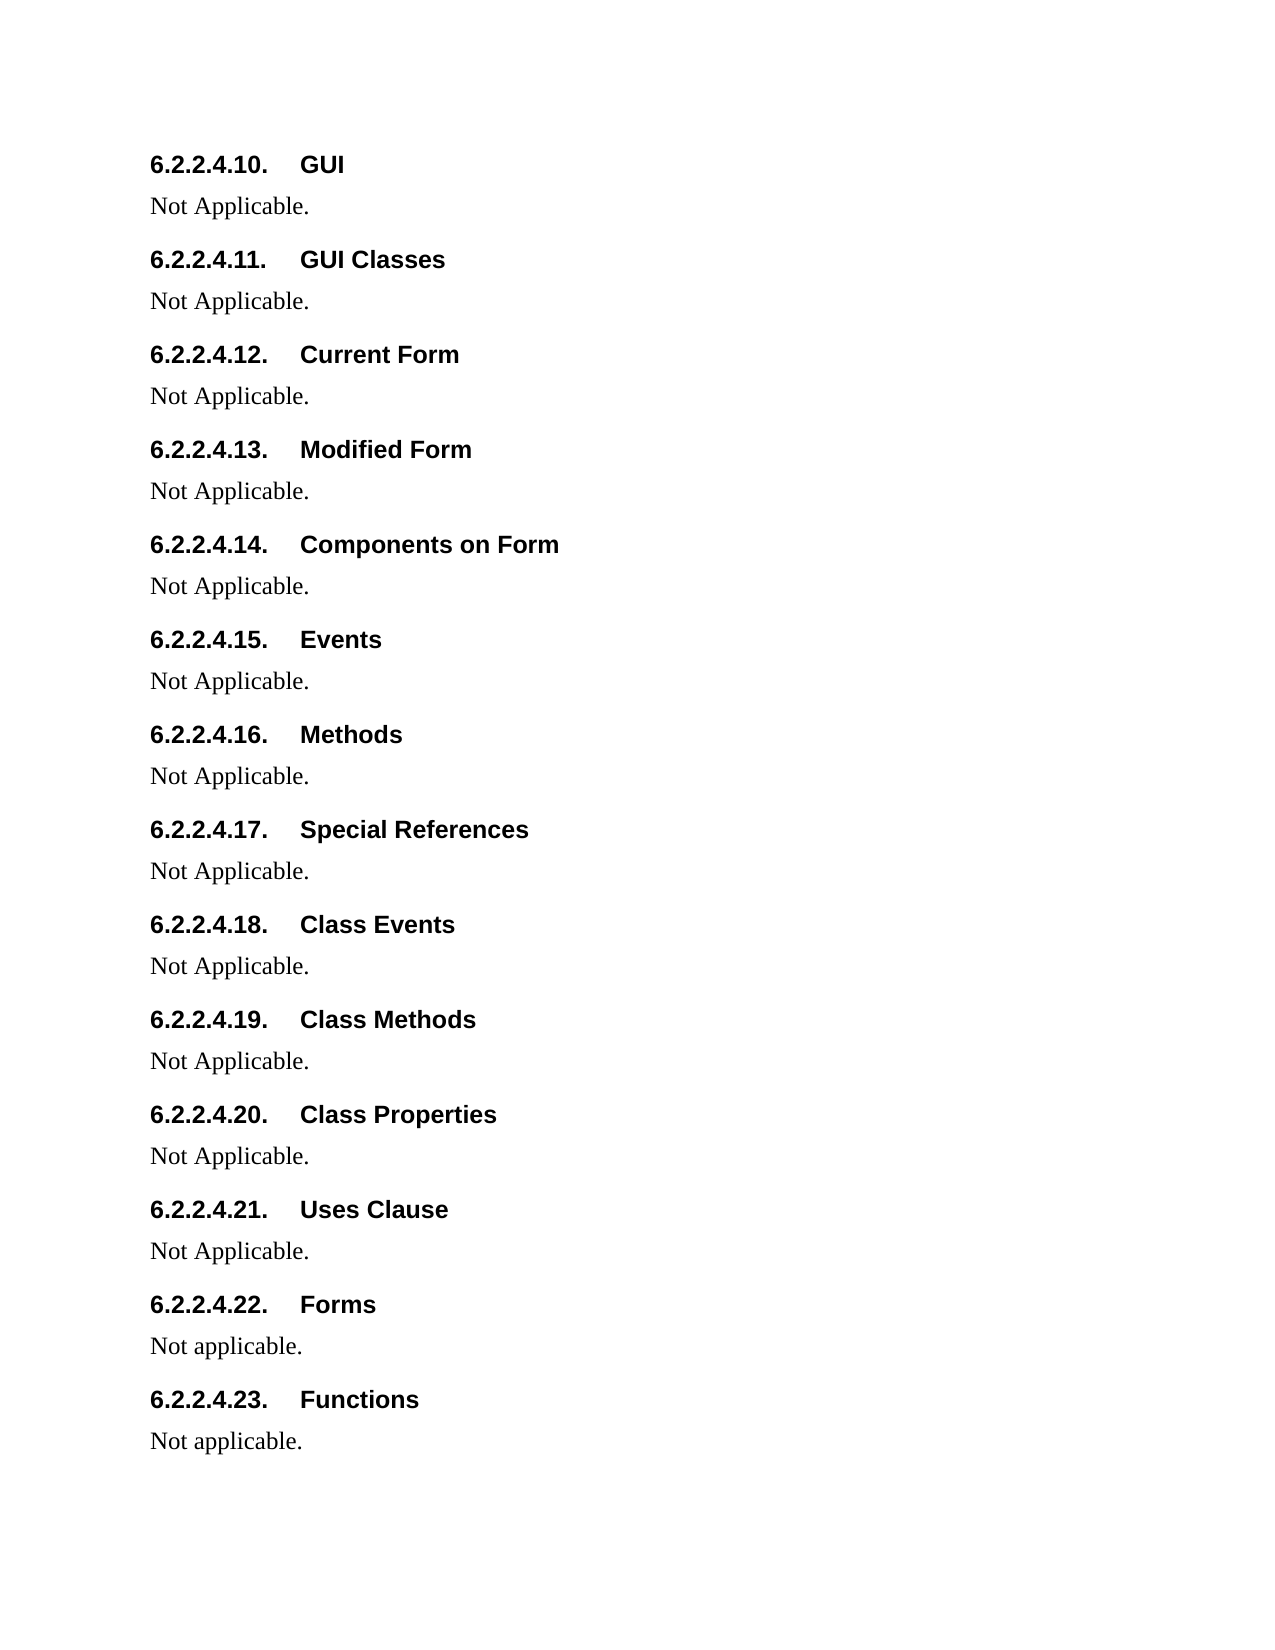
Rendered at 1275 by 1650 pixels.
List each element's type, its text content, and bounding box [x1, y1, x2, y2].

text Not Applicable. [150, 286, 1125, 315]
subtitle GUI [150, 150, 1125, 179]
subtitle Methods [150, 720, 1125, 749]
subtitle Class Events [150, 910, 1125, 939]
text Not applicable. [150, 1331, 1125, 1360]
text Not applicable. [150, 1426, 1125, 1455]
text Not Applicable. [150, 476, 1125, 505]
text Not Applicable. [150, 191, 1125, 220]
text Not Applicable. [150, 856, 1125, 885]
text Not Applicable. [150, 1046, 1125, 1075]
subtitle Class Methods [150, 1005, 1125, 1034]
subtitle Special References [150, 815, 1125, 844]
subtitle Components on Form [150, 530, 1125, 559]
text Not Applicable. [150, 1236, 1125, 1265]
subtitle Functions [150, 1385, 1125, 1414]
subtitle Current Form [150, 340, 1125, 369]
text Not Applicable. [150, 666, 1125, 695]
subtitle GUI Classes [150, 245, 1125, 274]
subtitle Uses Clause [150, 1195, 1125, 1224]
text Not Applicable. [150, 571, 1125, 600]
subtitle Events [150, 625, 1125, 654]
text Not Applicable. [150, 1141, 1125, 1170]
text Not Applicable. [150, 761, 1125, 790]
subtitle Class Properties [150, 1100, 1125, 1129]
text Not Applicable. [150, 951, 1125, 980]
subtitle Modified Form [150, 435, 1125, 464]
text Not Applicable. [150, 381, 1125, 410]
subtitle Forms [150, 1290, 1125, 1319]
